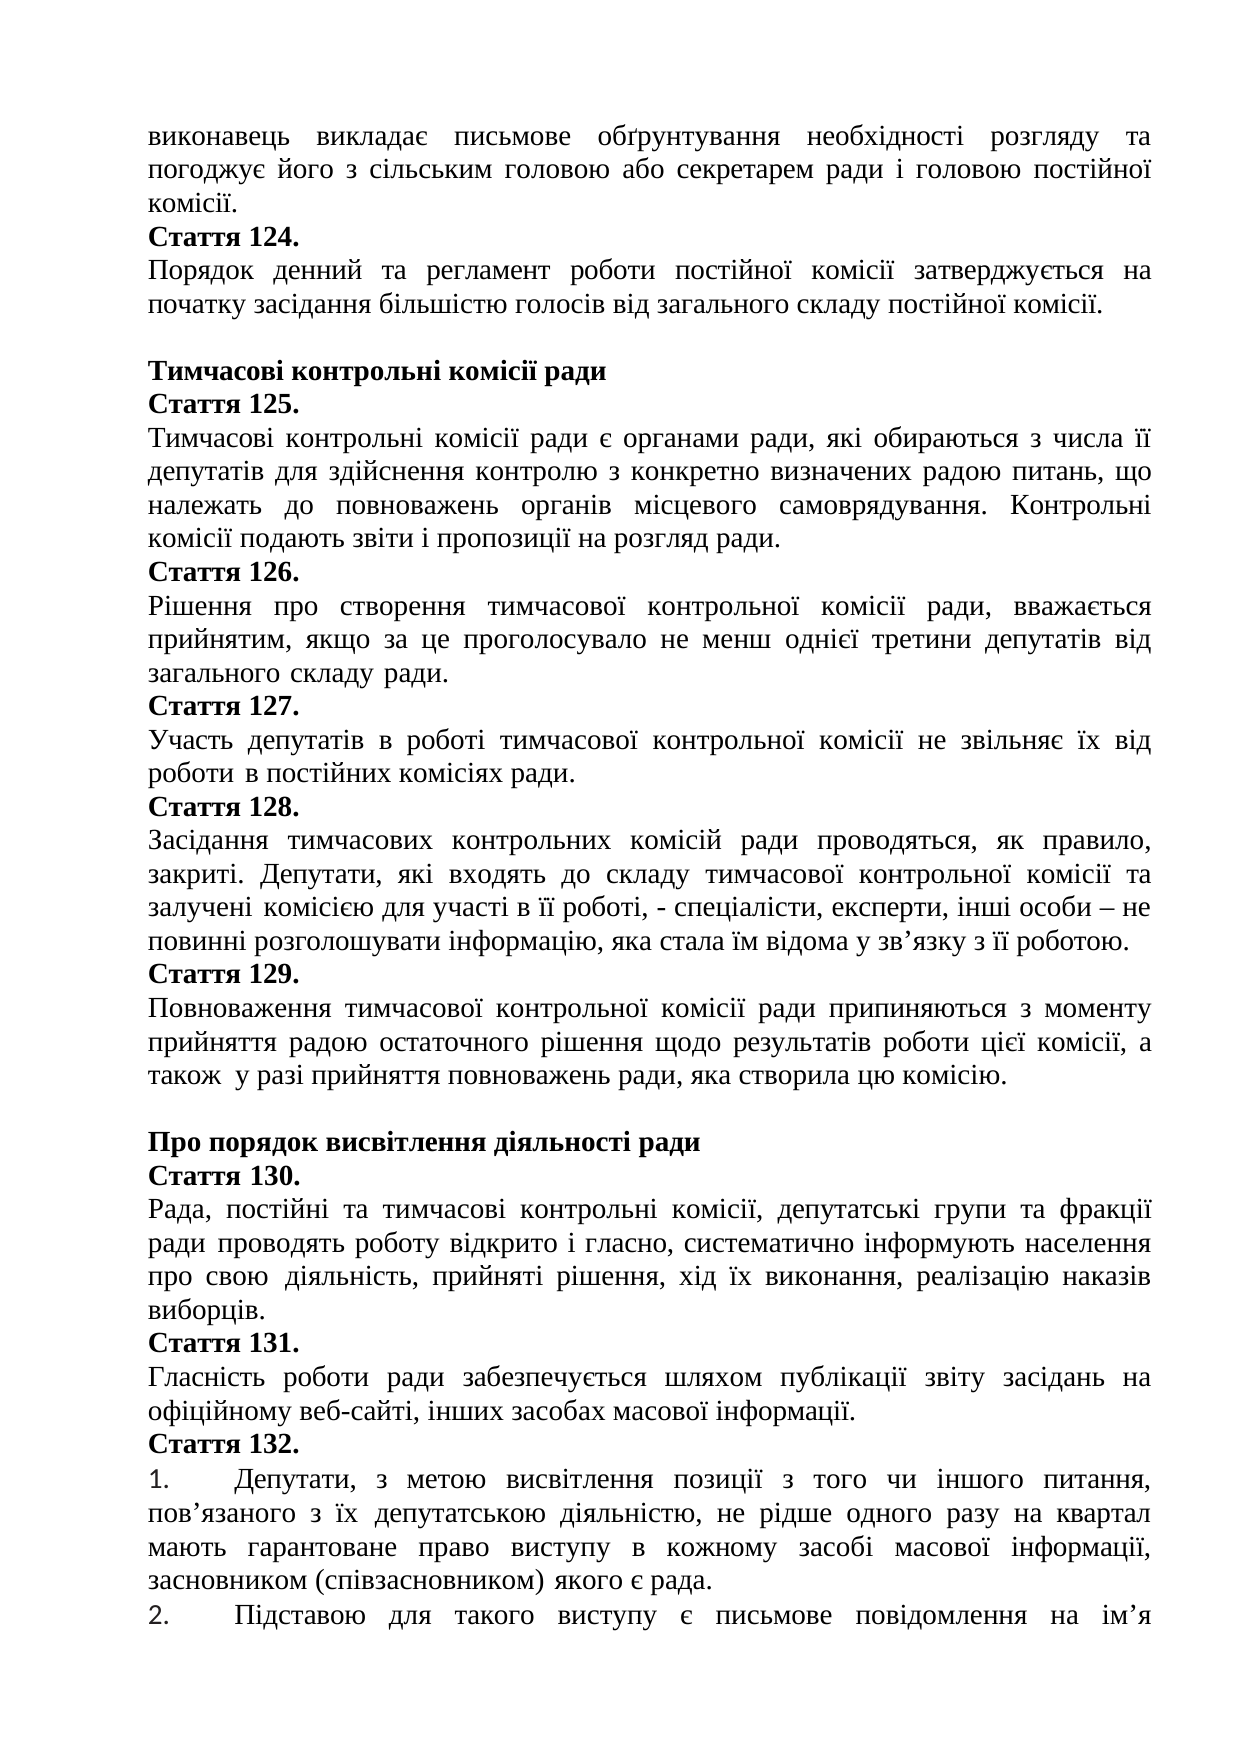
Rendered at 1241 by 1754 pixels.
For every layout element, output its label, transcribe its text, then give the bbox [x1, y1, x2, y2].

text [148, 118, 1152, 219]
text Порядок денний та регламент роботи постійної комісії затверджується на початку засідання більшістю голосів від загального складу постійної комісії. [148, 252, 1152, 319]
text Гласність роботи ради забезпечується шляхом публікації звіту засідань на офіційному веб-сайті, інших засобах масової інформації. [148, 1359, 1152, 1426]
text Участь депутатів в роботі тимчасової контрольної комісії не звільняє їх від роботи в постійних комісіях ради. [148, 722, 1152, 789]
text Тимчасові контрольні комісії ради є органами ради, які обираються з числа її депутатів для здійснення контролю з конкретно визначених радою питань, що належать до повноважень органів місцевого самоврядування. Контрольні комісії подають звіти і пропозиції на розгляд ради. [148, 420, 1152, 554]
text Про порядок висвітлення діяльності ради [148, 1124, 1152, 1158]
text Повноваження тимчасової контрольної комісії ради припиняються з моменту прийняття радою остаточного рішення щодо результатів роботи цієї комісії, а також у разі прийняття повноважень ради, яка створила цю комісію. [148, 990, 1152, 1091]
subtitle Стаття 126. [148, 554, 1152, 588]
text Засідання тимчасових контрольних комісій ради проводяться, як правило, закриті. Депутати, які входять до складу тимчасової контрольної комісії та залучені комісією для участі в її роботі, - спеціалісти, експерти, інші особи – не повинні розголошувати інформацію, яка стала їм відома у зв’язку з її роботою. [148, 822, 1152, 957]
text Рада, постійні та тимчасові контрольні комісії, депутатські групи та фракції ради проводять роботу відкрито і гласно, систематично інформують населення про свою діяльність, прийняті рішення, хід їх виконання, реалізацію наказів виборців. [148, 1191, 1152, 1326]
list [148, 1596, 1152, 1632]
subtitle Стаття 129. [148, 957, 1152, 990]
list Депутати, з метою висвітлення позиції з того чи іншого питання, пов’язаного з їх депутатською діяльністю, не рідше одного разу на квартал мають гарантоване право виступу в кожному засобі масової інформації, засновником (співзасновником) якого є рада. [148, 1460, 1152, 1596]
subtitle Стаття 128. [148, 789, 1152, 822]
text Рішення про створення тимчасової контрольної комісії ради, вважається прийнятим, якщо за це проголосувало не менш однієї третини депутатів від загального складу ради. [148, 588, 1152, 688]
subtitle Стаття 124. [148, 219, 1152, 252]
subtitle Стаття 132. [148, 1426, 1152, 1460]
subtitle Стаття 125. [148, 386, 1152, 420]
subtitle Стаття 131. [148, 1326, 1152, 1359]
subtitle Стаття 127. [148, 688, 1152, 722]
text Тимчасові контрольні комісії ради [148, 353, 1152, 386]
subtitle Стаття 130. [148, 1158, 1152, 1191]
